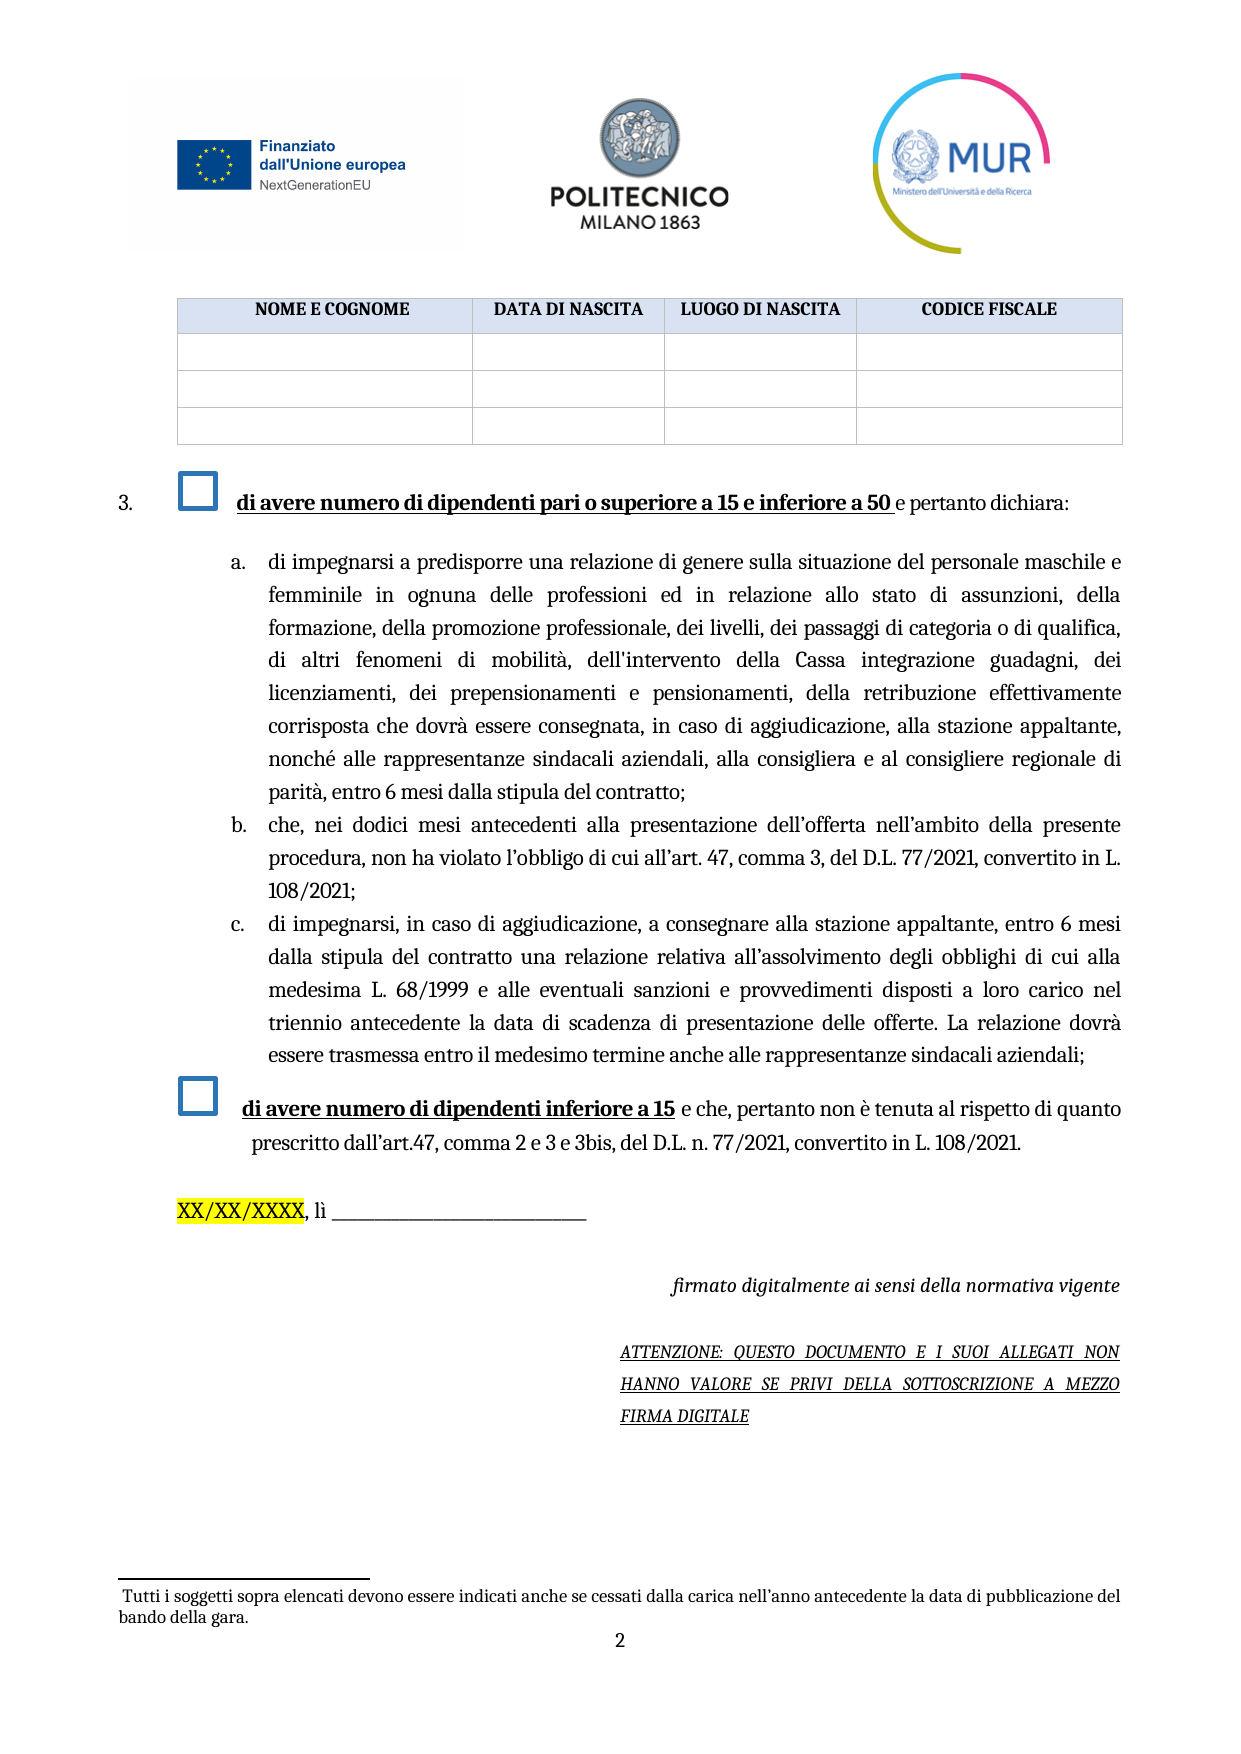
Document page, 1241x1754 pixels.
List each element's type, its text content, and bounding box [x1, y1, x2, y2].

table_cell [857, 408, 1122, 444]
table_cell [665, 334, 856, 370]
table_cell [473, 334, 664, 370]
table_cell [665, 408, 856, 444]
picture [551, 98, 729, 229]
table_cell [857, 371, 1122, 407]
list ATTENZIONE: QUESTO DOCUMENTO E I SUOI ALLEGATI NON HANNO VALORE SE PRIVI DELLA SOTTOSCRIZIONE A MEZZO FIRMA DIGITALE [620, 1341, 1122, 1428]
table_cell [665, 371, 856, 407]
list di impegnarsi a predisporre una relazione di genere sulla situazione del personale maschile e femminile in ognuna delle professioni ed in relazione allo stato di assunzioni, della formazione, della promozione professionale, dei livelli, dei passaggi di categoria o di qualifica, di altri fenomeni di mobilità, dell'intervento della Cassa integrazione guadagni, dei licenziamenti, dei prepensionamenti e pensionamenti, della retribuzione effettivamente corrisposta che dovrà essere consegnata, in caso di aggiudicazione, alla stazione appaltante, nonché alle rappresentanze sindacali aziendali, alla consigliera e al consigliere regionale di parità, entro 6 mesi dalla stipula del contratto; [231, 548, 1122, 805]
table_header CODICE FISCALE [857, 299, 1122, 333]
table_cell [178, 334, 472, 370]
table_cell [178, 371, 472, 407]
list di impegnarsi, in caso di aggiudicazione, a consegnare alla stazione appaltante, entro 6 mesi dalla stipula del contratto una relazione relativa all’assolvimento degli obblighi di cui alla medesima L. 68/1999 e alle eventuali sanzioni e provvedimenti disposti a loro carico nel triennio antecedente la data di scadenza di presentazione delle offerte. La relazione dovrà essere trasmessa entro il medesimo termine anche alle rappresentanze sindacali aziendali; [231, 911, 1122, 1069]
list firmato digitalmente ai sensi della normativa vigente [177, 1273, 1122, 1297]
picture [872, 73, 1050, 254]
picture [129, 75, 468, 253]
table_cell [178, 408, 472, 444]
list che, nei dodici mesi antecedenti alla presentazione dell’offerta nell’ambito della presente procedura, non ha violato l’obbligo di cui all’art. 47, comma 3, del D.L. 77/2021, convertito in L. 108/2021; [231, 812, 1122, 904]
table_header DATA DI NASCITA [473, 299, 664, 333]
table_header LUOGO DI NASCITA [665, 299, 856, 333]
table_cell [473, 408, 664, 444]
list di avere numero di dipendenti pari o superiore a 15 e inferiore a 50 e pertanto dichiara: [118, 470, 1122, 517]
list XX/XX/XXXX, lì ______________________________ [304, 1198, 1122, 1224]
table_cell [473, 371, 664, 407]
table_cell [857, 334, 1122, 370]
list di avere numero di dipendenti inferiore a 15 e che, pertanto non è tenuta al rispetto di quanto prescritto dall’art.47, comma 2 e 3 e 3bis, del D.L. n. 77/2021, convertito in L. 108/2021. [177, 1075, 1122, 1156]
table_header NOME E COGNOME [178, 299, 472, 333]
